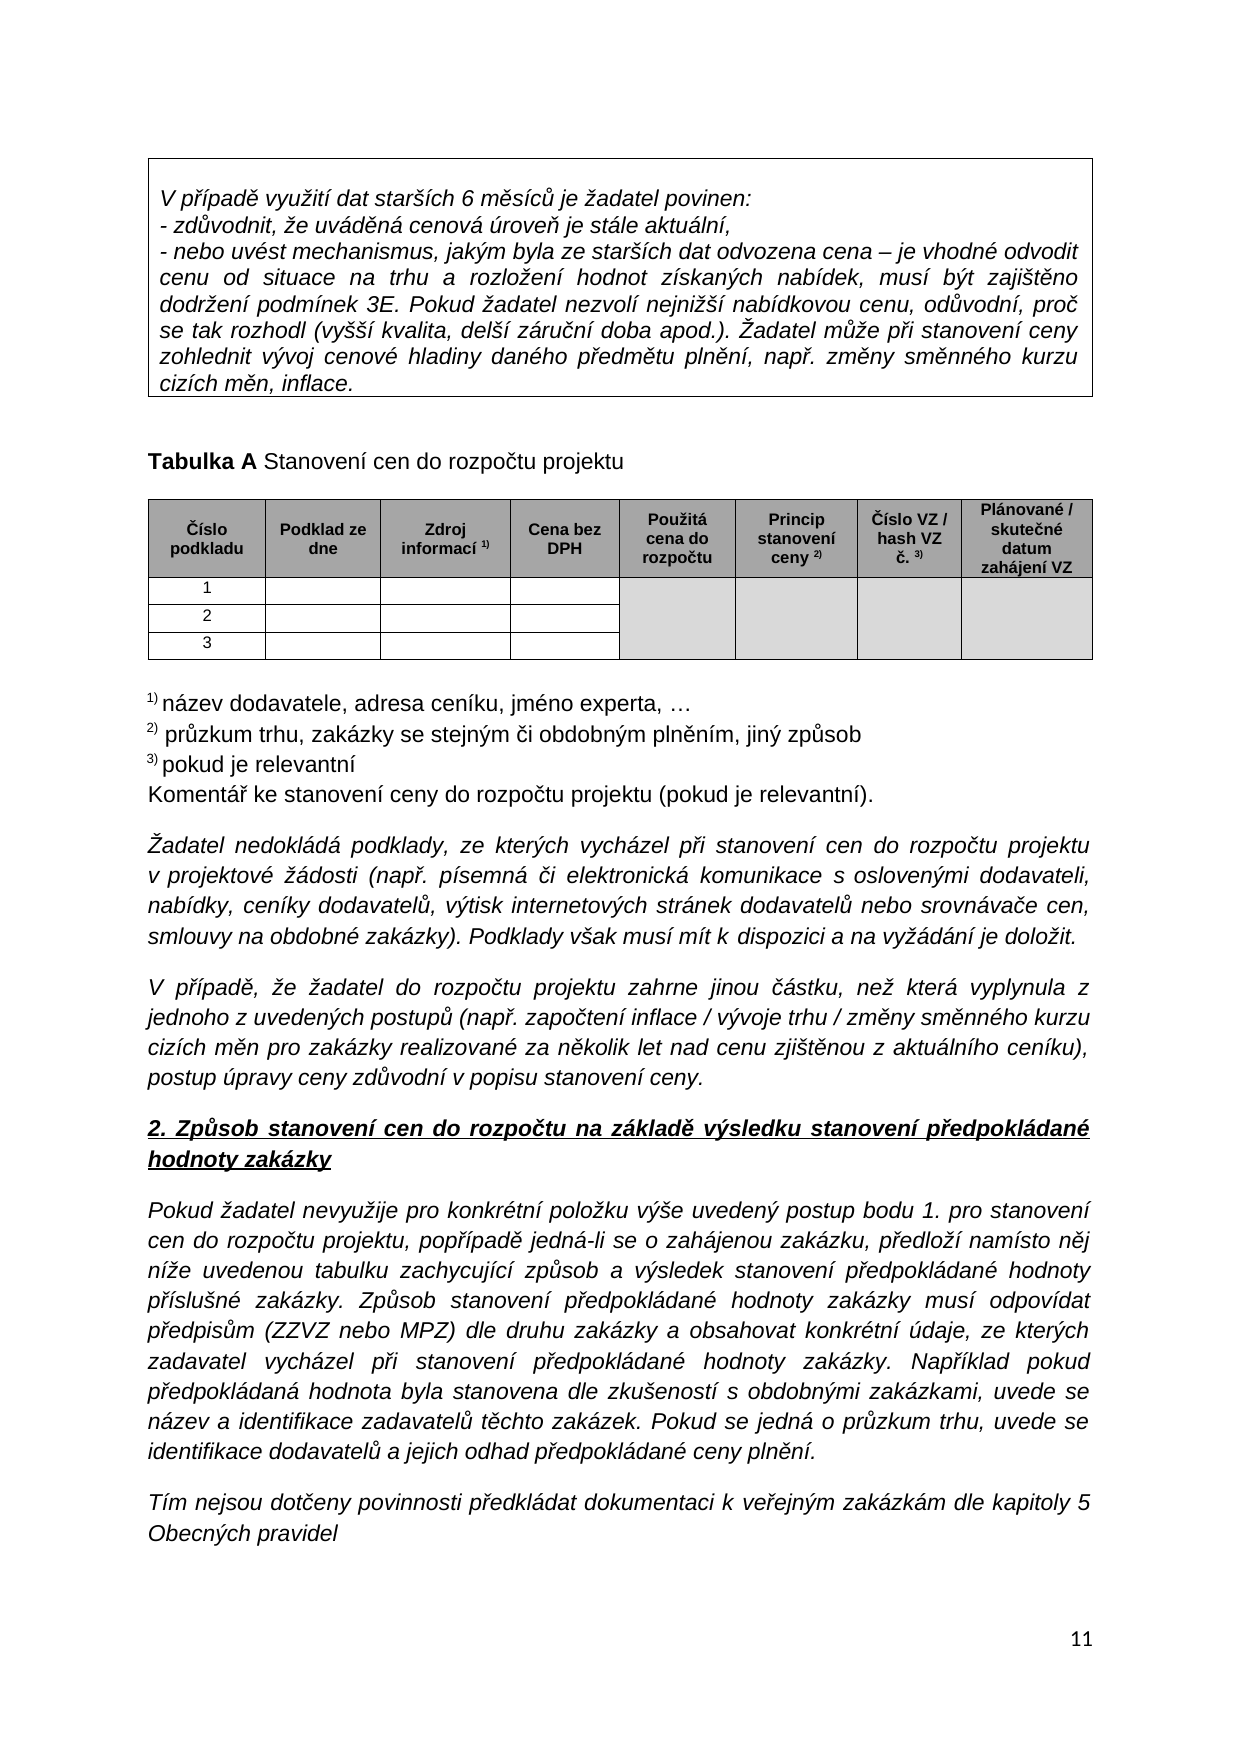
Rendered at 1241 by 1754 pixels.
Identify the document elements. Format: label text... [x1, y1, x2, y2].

table_cell [620, 578, 735, 659]
table_header Zdroj informací 1) [381, 500, 510, 577]
table_header Číslo podkladu [149, 500, 265, 577]
text Tabulka A Stanovení cen do rozpočtu projektu [148, 448, 1093, 474]
text Pokud žadatel nevyužije pro konkrétní položku výše uvedený postup bodu 1. pro stanovení cen do rozpočtu projektu, popřípadě jedná-li se o zahájenou zakázku, předloží namísto něj níže uvedenou tabulku zachycující způsob a výsledek stanovení předpokládané hodnoty příslušné zakázky. Způsob stanovení předpokládané hodnoty zakázky musí odpovídat předpisům (ZZVZ nebo MPZ) dle druhu zakázky a obsahovat konkrétní údaje, ze kterých zadavatel vycházel při stanovení předpokládané hodnoty zakázky. Například pokud předpokládaná hodnota byla stanovena dle zkušeností s obdobnými zakázkami, uvede se název a identifikace zadavatelů těchto zakázek. Pokud se jedná o průzkum trhu, uvede se identifikace dodavatelů a jejich odhad předpokládané ceny plnění. [148, 1197, 1093, 1464]
table_cell [858, 578, 961, 659]
list 1) název dodavatele, adresa ceníku, jméno experta, … [146, 690, 1093, 717]
table_cell [511, 605, 619, 632]
table_header Číslo VZ / hash VZ č. 3) [858, 500, 961, 577]
table_cell 2 [149, 605, 265, 632]
table_cell [266, 633, 380, 659]
text Tím nejsou dotčeny povinnosti předkládat dokumentaci k veřejným zakázkám dle kapitoly 5 Obecných pravidel [148, 1489, 1093, 1546]
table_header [149, 159, 1092, 396]
table_cell [381, 633, 510, 659]
table_cell [736, 578, 857, 659]
list Komentář ke stanovení ceny do rozpočtu projektu (pokud je relevantní). [148, 781, 1093, 807]
table_cell [511, 633, 619, 659]
table_cell [381, 578, 510, 604]
table_header Plánované / skutečné datum zahájení VZ [962, 500, 1092, 577]
table_cell [266, 605, 380, 632]
text Žadatel nedokládá podklady, ze kterých vycházel při stanovení cen do rozpočtu projektu v projektové žádosti (např. písemná či elektronická komunikace s oslovenými dodavateli, nabídky, ceníky dodavatelů, výtisk internetových stránek dodavatelů nebo srovnávače cen, smlouvy na obdobné zakázky). Podklady však musí mít k dispozici a na vyžádání je doložit. [148, 832, 1093, 949]
table_header Použitá cena do rozpočtu [620, 500, 735, 577]
table_cell 3 [149, 633, 265, 659]
list 2) průzkum trhu, zakázky se stejným či obdobným plněním, jiný způsob [146, 721, 1093, 747]
table_cell [266, 578, 380, 604]
table_header Princip stanovení ceny 2) [736, 500, 857, 577]
text V případě, že žadatel do rozpočtu projektu zahrne jinou částku, než která vyplynula z jednoho z uvedených postupů (např. započtení inflace / vývoje trhu / změny směnného kurzu cizích měn pro zakázky realizované za několik let nad cenu zjištěnou z aktuálního ceníku), postup úpravy ceny zdůvodní v popisu stanovení ceny. [148, 974, 1093, 1091]
table_cell [962, 578, 1092, 659]
list 3) pokud je relevantní [146, 751, 1093, 777]
table_cell [511, 578, 619, 604]
text 2. Způsob stanovení cen do rozpočtu na základě výsledku stanovení předpokládané hodnoty zakázky [148, 1115, 1093, 1172]
table_header Podklad ze dne [266, 500, 380, 577]
table_cell 1 [149, 578, 265, 604]
table_header Cena bez DPH [511, 500, 619, 577]
table_cell [381, 605, 510, 632]
